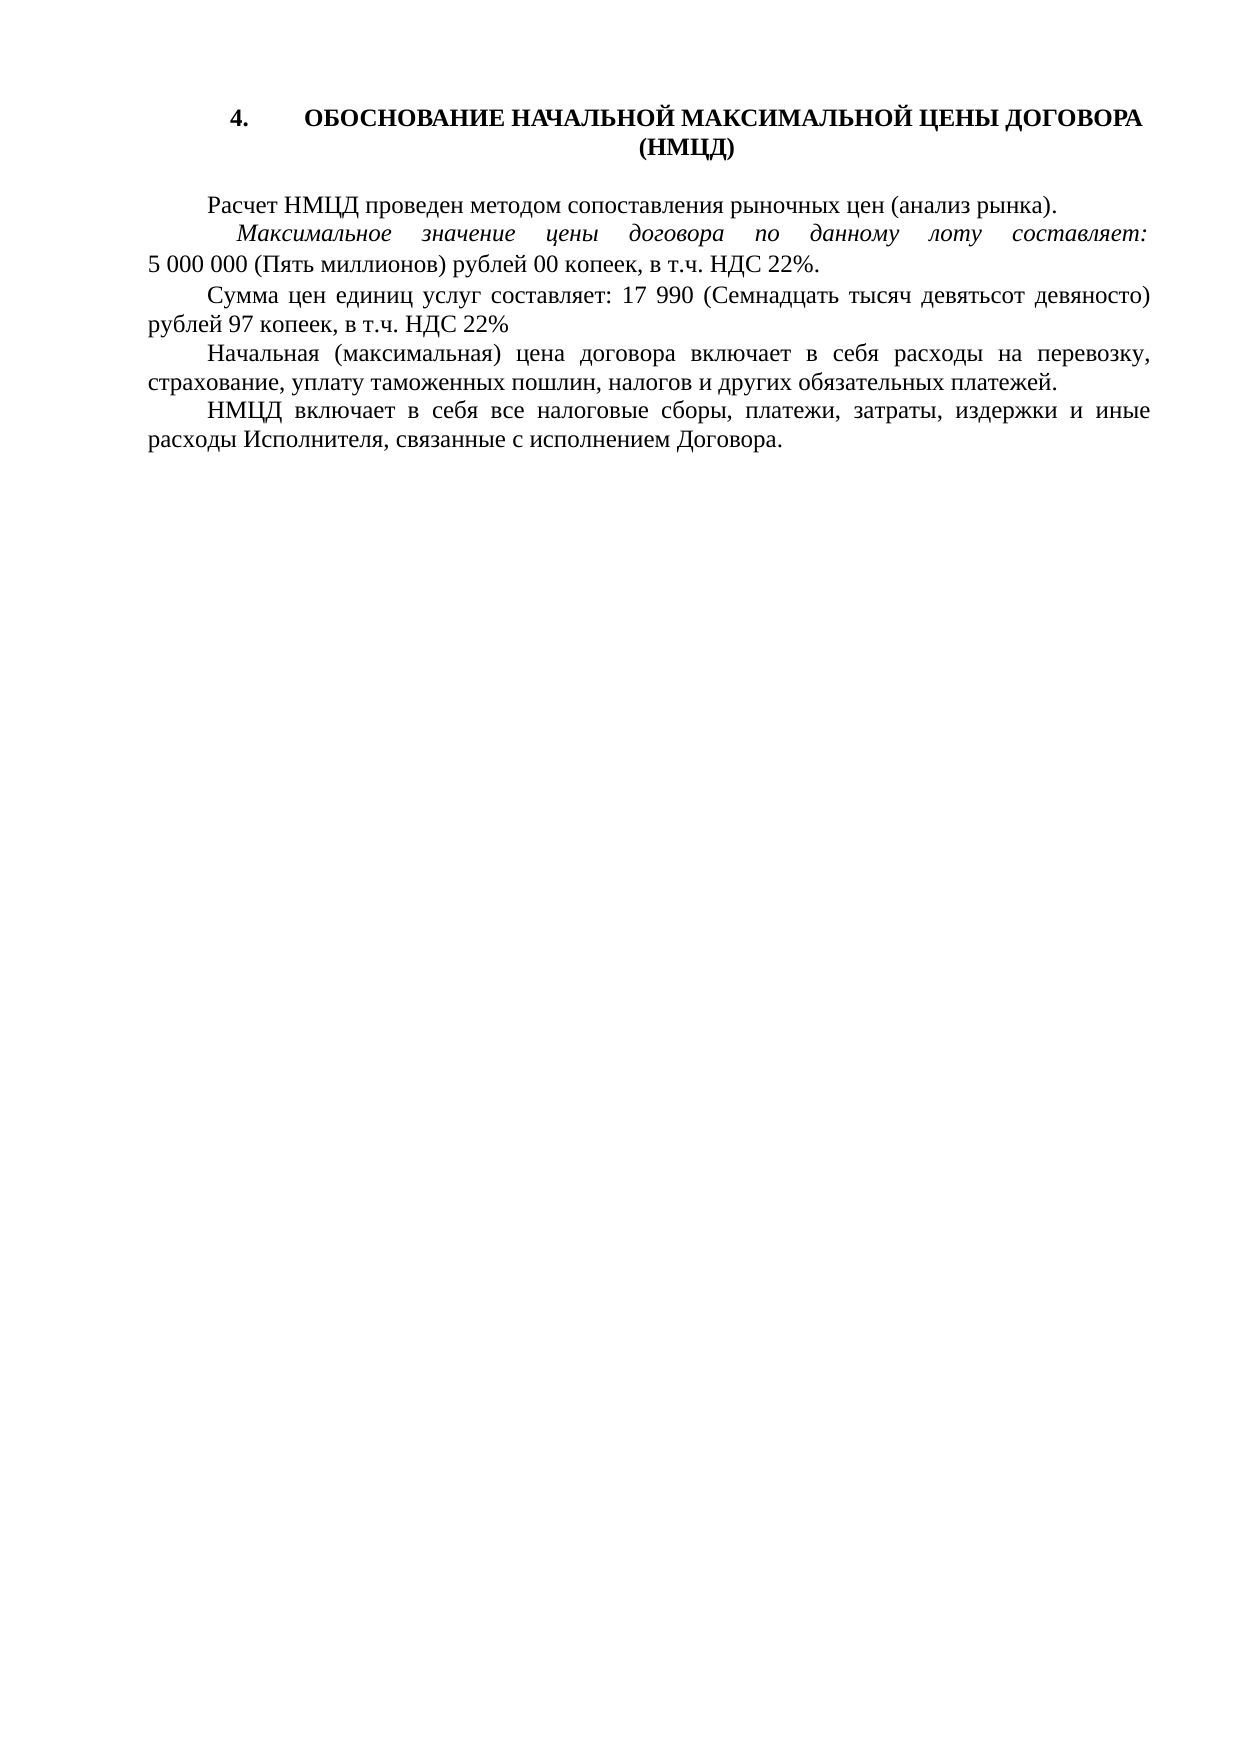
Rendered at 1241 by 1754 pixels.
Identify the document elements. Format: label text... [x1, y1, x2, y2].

text Расчет НМЦД проведен методом сопоставления рыночных цен (анализ рынка). [148, 190, 1152, 218]
text Максимальное значение цены договора по данному лоту составляет: 5 000 000 (Пять миллионов) рублей 00 копеек, в т.ч. НДС 22%. [148, 218, 1152, 278]
text НМЦД включает в себя все налоговые сборы, платежи, затраты, издержки и иные расходы Исполнителя, связанные с исполнением Договора. [148, 396, 1152, 453]
list ОБОСНОВАНИЕ НАЧАЛЬНОЙ МАКСИМАЛЬНОЙ ЦЕНЫ ДОГОВОРА (НМЦД) [222, 103, 1152, 161]
text Сумма цен единиц услуг составляет: 17 990 (Семнадцать тысяч девятьсот девяносто) рублей 97 копеек, в т.ч. НДС 22% [148, 281, 1152, 338]
text Начальная (максимальная) цена договора включает в себя расходы на перевозку, страхование, уплату таможенных пошлин, налогов и других обязательных платежей. [148, 338, 1152, 396]
